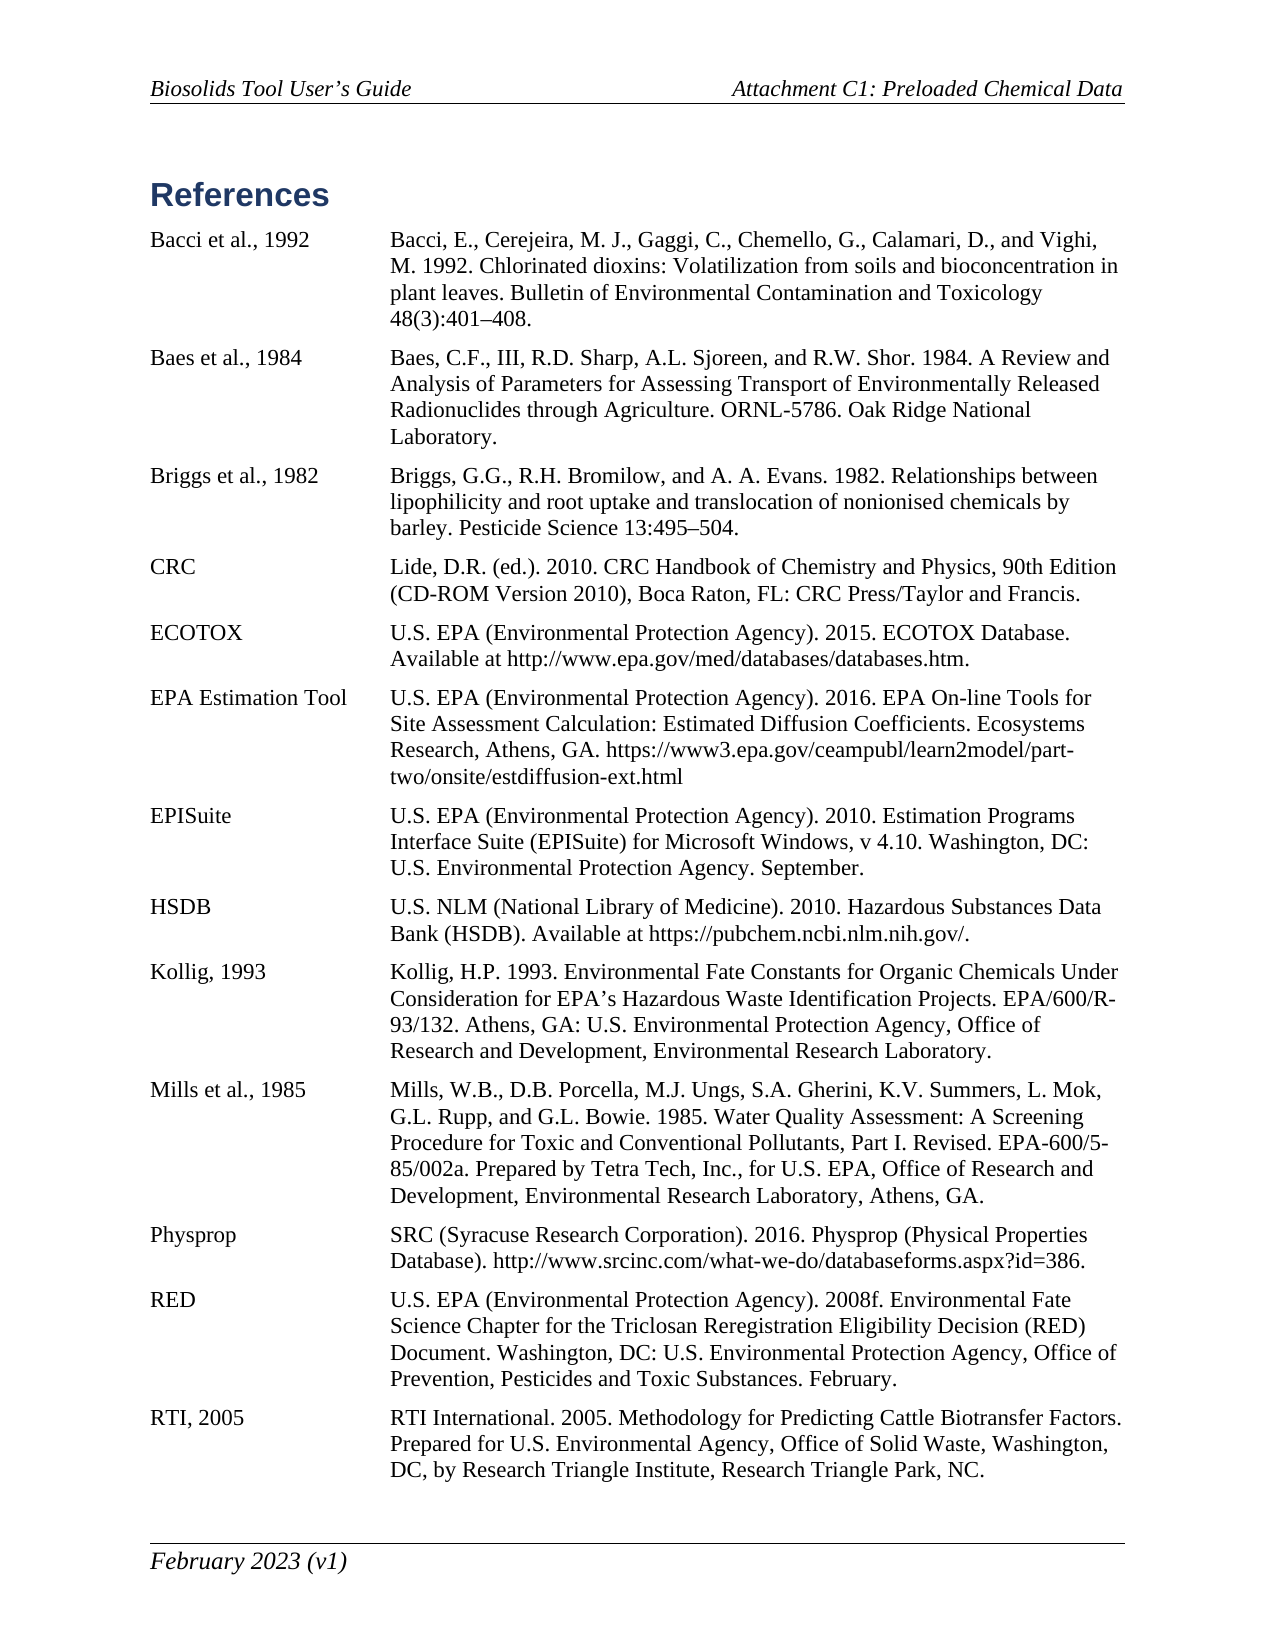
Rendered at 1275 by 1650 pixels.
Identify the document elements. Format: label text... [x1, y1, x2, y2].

text Mills et al., 1985 Mills, W.B., D.B. Porcella, M.J. Ungs, S.A. Gherini, K.V. Summers, L. Mok, G.L. Rupp, and G.L. Bowie. 1985. Water Quality Assessment: A Screening Procedure for Toxic and Conventional Pollutants, Part I. Revised. EPA-600/5-85/002a. Prepared by Tetra Tech, Inc., for U.S. EPA, Office of Research and Development, Environmental Research Laboratory, Athens, GA. [150, 1076, 1125, 1208]
text CRC Lide, D.R. (ed.). 2010. CRC Handbook of Chemistry and Physics, 90th Edition (CD-ROM Version 2010), Boca Raton, FL: CRC Press/Taylor and Francis. [150, 553, 1125, 606]
text EPISuite U.S. EPA (Environmental Protection Agency). 2010. Estimation Programs Interface Suite (EPISuite) for Microsoft Windows, v 4.10. Washington, DC: U.S. Environmental Protection Agency. September. [150, 802, 1125, 881]
text RTI, 2005 RTI International. 2005. Methodology for Predicting Cattle Biotransfer Factors. Prepared for U.S. Environmental Agency, Office of Solid Waste, Washington, DC, by Research Triangle Institute, Research Triangle Park, NC. [150, 1404, 1125, 1483]
text HSDB U.S. NLM (National Library of Medicine). 2010. Hazardous Substances Data Bank (HSDB). Available at https://pubchem.ncbi.nlm.nih.gov/. [150, 893, 1125, 946]
subtitle References [150, 175, 1125, 213]
text Baes et al., 1984 Baes, C.F., III, R.D. Sharp, A.L. Sjoreen, and R.W. Shor. 1984. A Review and Analysis of Parameters for Assessing Transport of Environmentally Released Radionuclides through Agriculture. ORNL-5786. Oak Ridge National Laboratory. [150, 344, 1125, 449]
text Physprop SRC (Syracuse Research Corporation). 2016. Physprop (Physical Properties Database). http://www.srcinc.com/what-we-do/databaseforms.aspx?id=386. [150, 1221, 1125, 1273]
text ECOTOX U.S. EPA (Environmental Protection Agency). 2015. ECOTOX Database. Available at http://www.epa.gov/med/databases/databases.htm. [150, 618, 1125, 671]
text Bacci et al., 1992 Bacci, E., Cerejeira, M. J., Gaggi, C., Chemello, G., Calamari, D., and Vighi, M. 1992. Chlorinated dioxins: Volatilization from soils and bioconcentration in plant leaves. Bulletin of Environmental Contamination and Toxicology 48(3):401–408. [150, 226, 1125, 331]
text EPA Estimation Tool U.S. EPA (Environmental Protection Agency). 2016. EPA On-line Tools for Site Assessment Calculation: Estimated Diffusion Coefficients. Ecosystems Research, Athens, GA. https://www3.epa.gov/ceampubl/learn2model/part-two/onsite/estdiffusion-ext.html [150, 684, 1125, 789]
text Briggs et al., 1982 Briggs, G.G., R.H. Bromilow, and A. A. Evans. 1982. Relationships between lipophilicity and root uptake and translocation of nonionised chemicals by barley. Pesticide Science 13:495–504. [150, 462, 1125, 541]
text Kollig, 1993 Kollig, H.P. 1993. Environmental Fate Constants for Organic Chemicals Under Consideration for EPA’s Hazardous Waste Identification Projects. EPA/600/R-93/132. Athens, GA: U.S. Environmental Protection Agency, Office of Research and Development, Environmental Research Laboratory. [150, 958, 1125, 1064]
text RED U.S. EPA (Environmental Protection Agency). 2008f. Environmental Fate Science Chapter for the Triclosan Reregistration Eligibility Decision (RED) Document. Washington, DC: U.S. Environmental Protection Agency, Office of Prevention, Pesticides and Toxic Substances. February. [150, 1286, 1125, 1391]
